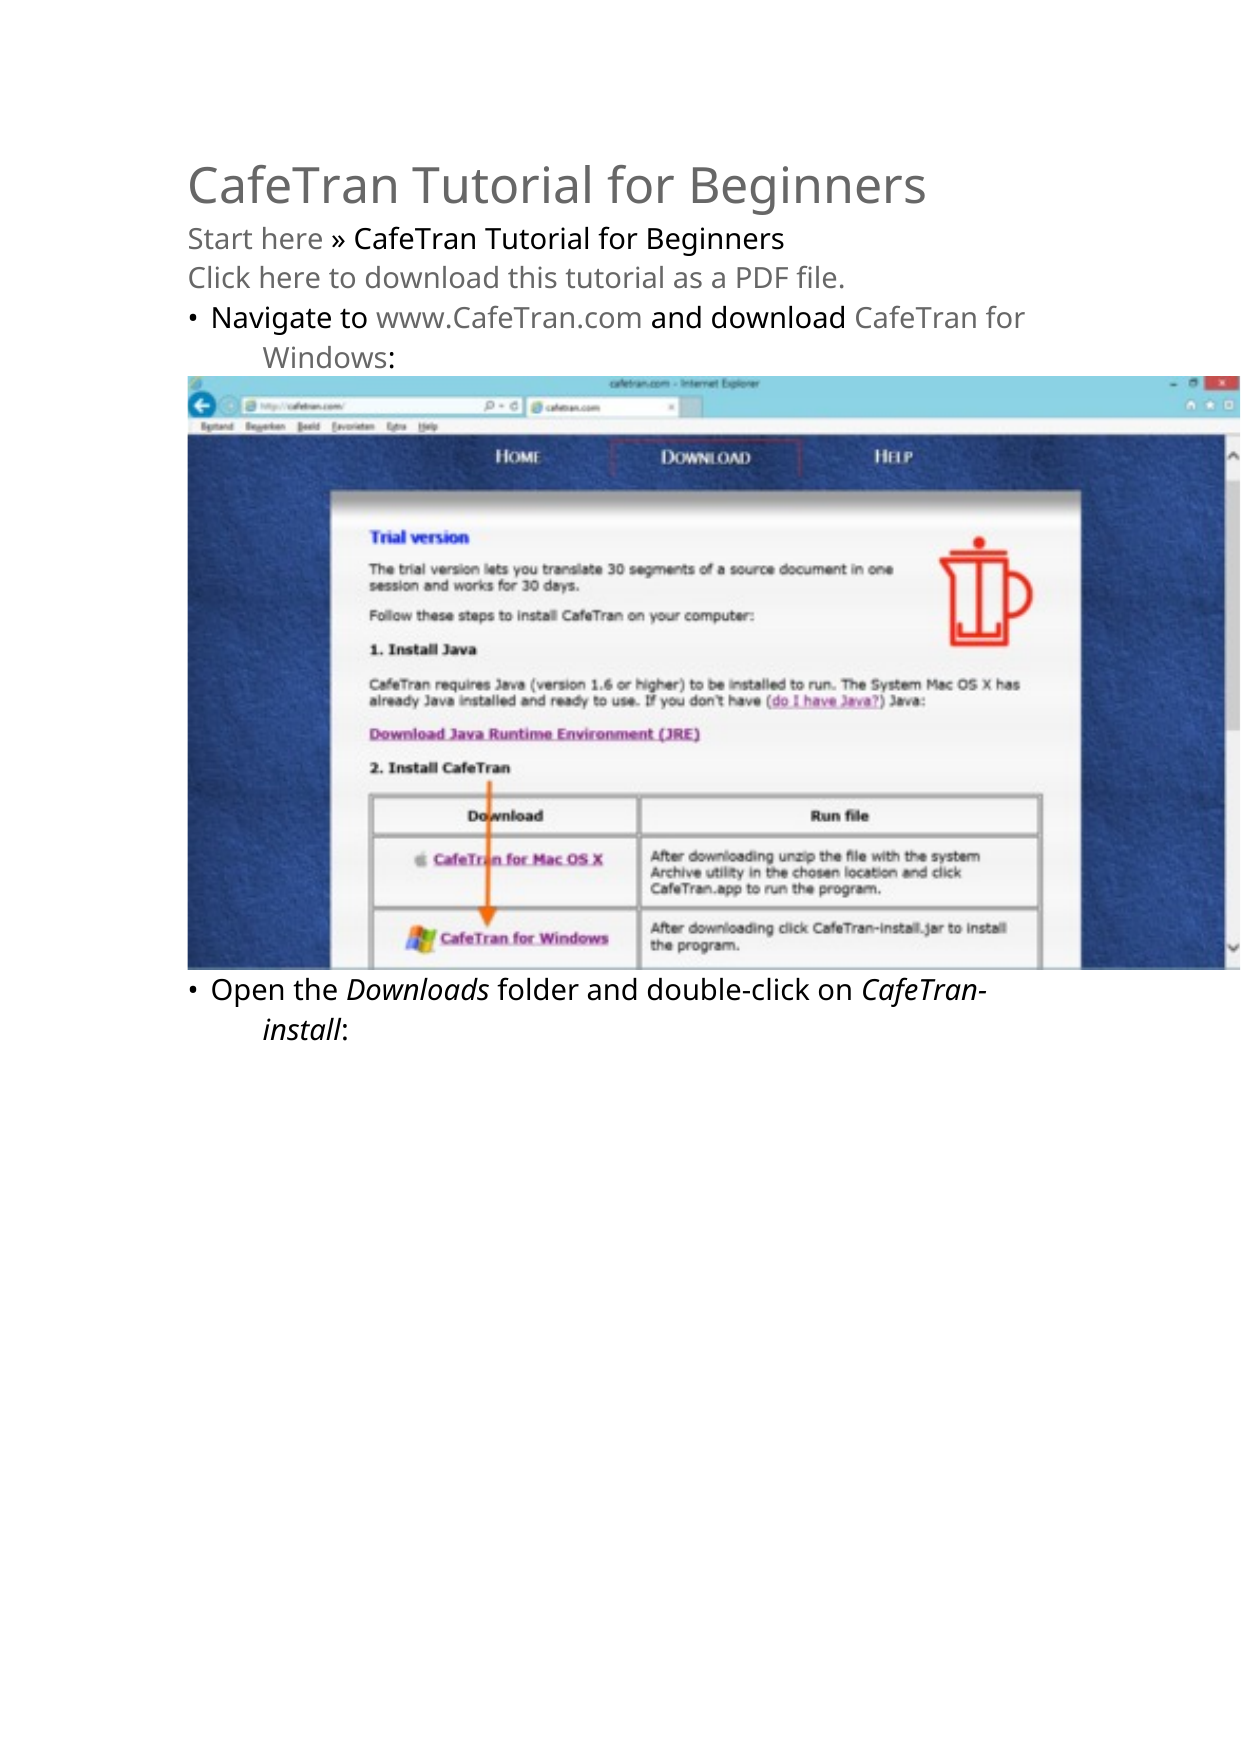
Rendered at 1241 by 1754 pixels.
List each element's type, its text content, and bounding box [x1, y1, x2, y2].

list Open the Downloads folder and double-click on CafeTran-install: [187, 970, 1053, 1049]
picture [187, 376, 1241, 970]
text Click here to download this tutorial as a PDF file. [187, 258, 1053, 297]
text Start here » CafeTran Tutorial for Beginners [187, 218, 1053, 258]
list Navigate to www.CafeTran.com and download CafeTran for Windows: [187, 297, 1053, 376]
text CafeTran Tutorial for Beginners [187, 150, 1053, 218]
